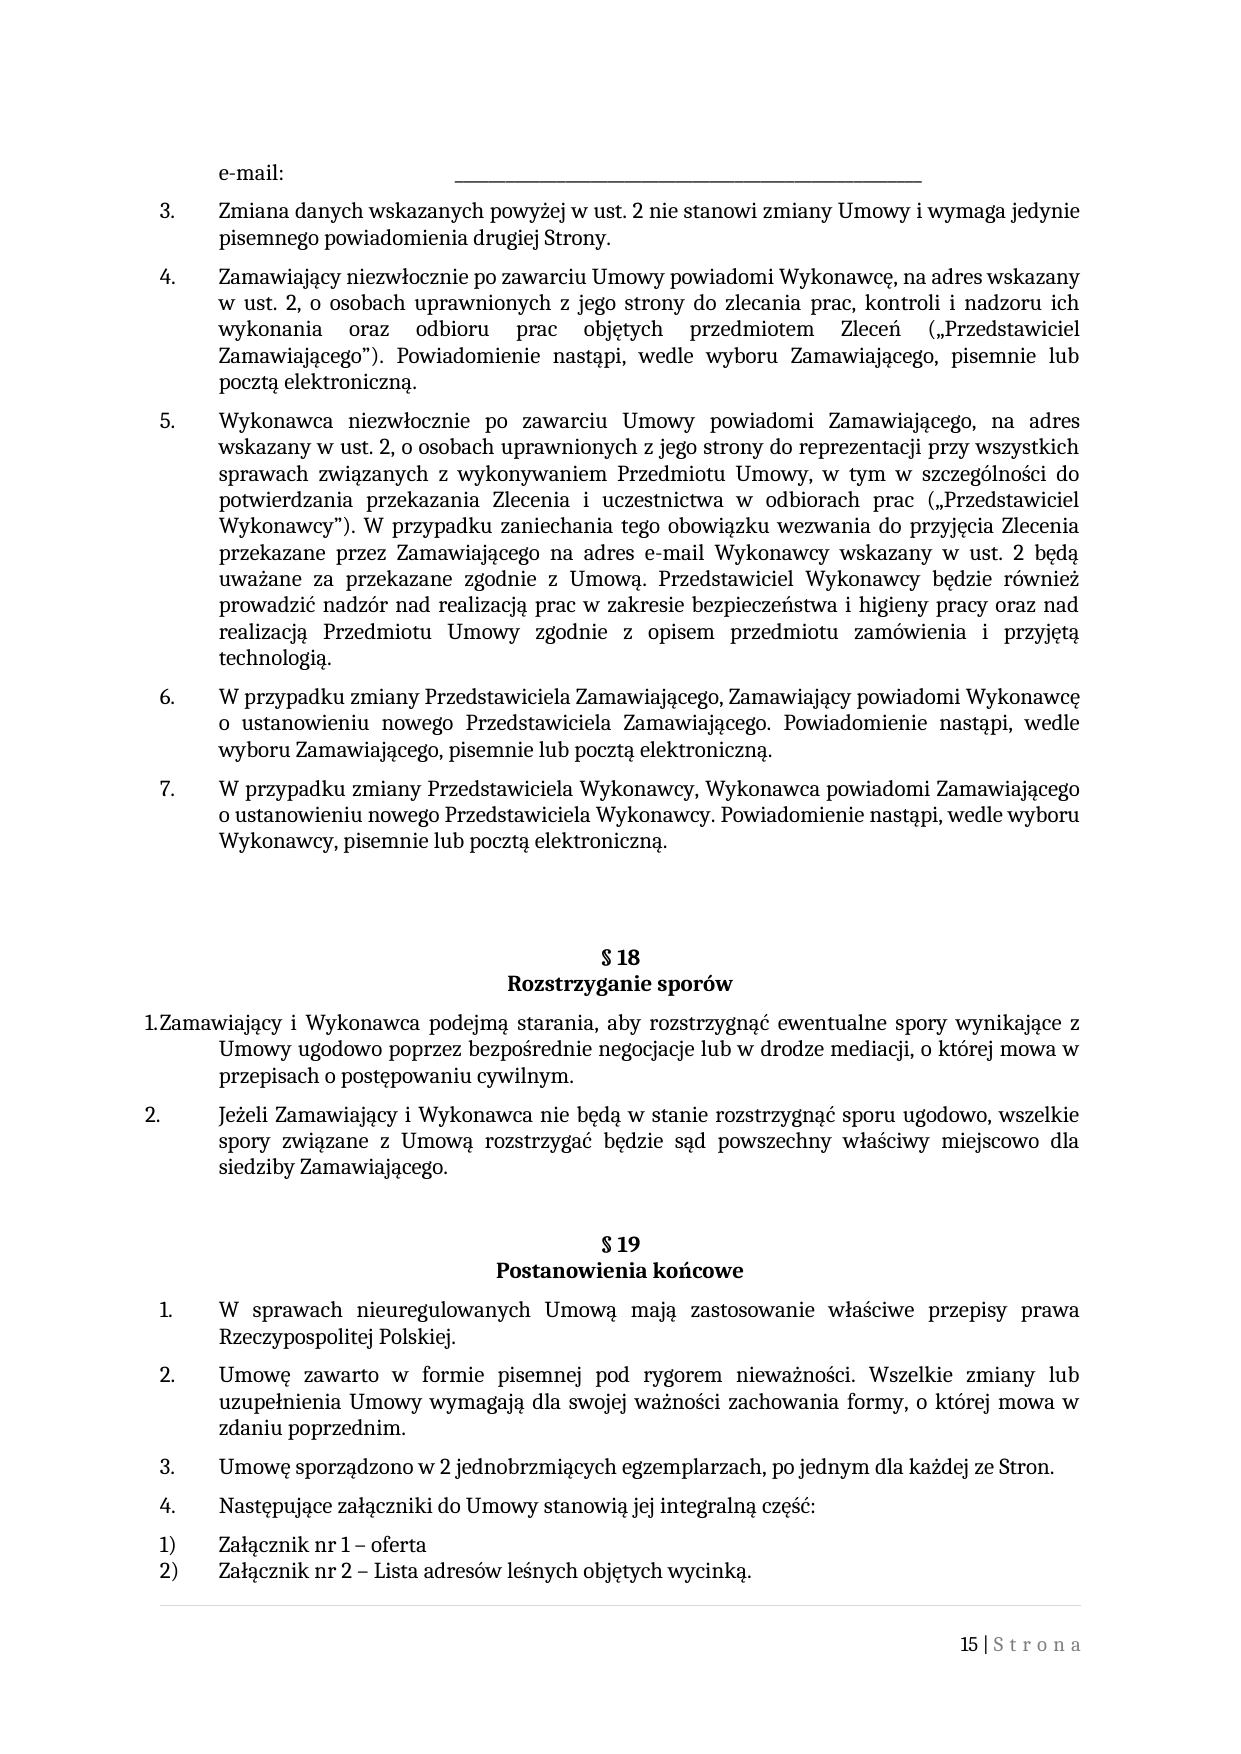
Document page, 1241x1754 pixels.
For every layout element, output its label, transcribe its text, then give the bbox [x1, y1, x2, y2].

list Umowę sporządzono w 2 jednobrzmiących egzemplarzach, po jednym dla każdej ze Stron. [159, 1454, 1081, 1480]
list Wykonawca niezwłocznie po zawarciu Umowy powiadomi Zamawiającego, na adres wskazany w ust. 2, o osobach uprawnionych z jego strony do reprezentacji przy wszystkich sprawach związanych z wykonywaniem Przedmiotu Umowy, w tym w szczególności do potwierdzania przekazania Zlecenia i uczestnictwa w odbiorach prac („Przedstawiciel Wykonawcy”). W przypadku zaniechania tego obowiązku wezwania do przyjęcia Zlecenia przekazane przez Zamawiającego na adres e-mail Wykonawcy wskazany w ust. 2 będą uważane za przekazane zgodnie z Umową. Przedstawiciel Wykonawcy będzie również prowadzić nadzór nad realizacją prac w zakresie bezpieczeństwa i higieny pracy oraz nad realizacją Przedmiotu Umowy zgodnie z opisem przedmiotu zamówienia i przyjętą technologią. [159, 408, 1081, 671]
list Załącznik nr 1 – oferta [159, 1532, 1081, 1558]
text e-mail: _______________________________________________________ [218, 159, 1081, 186]
list Jeżeli Zamawiający i Wykonawca nie będą w stanie rozstrzygnąć sporu ugodowo, wszelkie spory związane z Umową rozstrzygać będzie sąd powszechny właściwy miejscowo dla siedziby Zamawiającego. [145, 1101, 1081, 1181]
list W sprawach nieuregulowanych Umową mają zastosowanie właściwe przepisy prawa Rzeczypospolitej Polskiej. [159, 1297, 1081, 1350]
list Zmiana danych wskazanych powyżej w ust. 2 nie stanowi zmiany Umowy i wymaga jedynie pisemnego powiadomienia drugiej Strony. [159, 198, 1081, 251]
list Następujące załączniki do Umowy stanowią jej integralną część: [159, 1493, 1081, 1519]
list Załącznik nr 2 – Lista adresów leśnych objętych wycinką. [159, 1558, 1081, 1584]
list W przypadku zmiany Przedstawiciela Wykonawcy, Wykonawca powiadomi Zamawiającego o ustanowieniu nowego Przedstawiciela Wykonawcy. Powiadomienie nastąpi, wedle wyboru Wykonawcy, pisemnie lub pocztą elektroniczną. [159, 775, 1081, 854]
list Zamawiający niezwłocznie po zawarciu Umowy powiadomi Wykonawcę, na adres wskazany w ust. 2, o osobach uprawnionych z jego strony do zlecania prac, kontroli i nadzoru ich wykonania oraz odbioru prac objętych przedmiotem Zleceń („Przedstawiciel Zamawiającego”). Powiadomienie nastąpi, wedle wyboru Zamawiającego, pisemnie lub pocztą elektroniczną. [159, 263, 1081, 395]
text § 18 Rozstrzyganie sporów [159, 945, 1081, 997]
list W przypadku zmiany Przedstawiciela Zamawiającego, Zamawiający powiadomi Wykonawcę o ustanowieniu nowego Przedstawiciela Zamawiającego. Powiadomienie nastąpi, wedle wyboru Zamawiającego, pisemnie lub pocztą elektroniczną. [159, 684, 1081, 763]
text § 19 Postanowienia końcowe [159, 1232, 1081, 1284]
list Zamawiający i Wykonawca podejmą starania, aby rozstrzygnąć ewentualne spory wynikające z Umowy ugodowo poprzez bezpośrednie negocjacje lub w drodze mediacji, o której mowa w przepisach o postępowaniu cywilnym. [145, 1010, 1081, 1089]
list Umowę zawarto w formie pisemnej pod rygorem nieważności. Wszelkie zmiany lub uzupełnienia Umowy wymagają dla swojej ważności zachowania formy, o której mowa w zdaniu poprzednim. [159, 1362, 1081, 1441]
